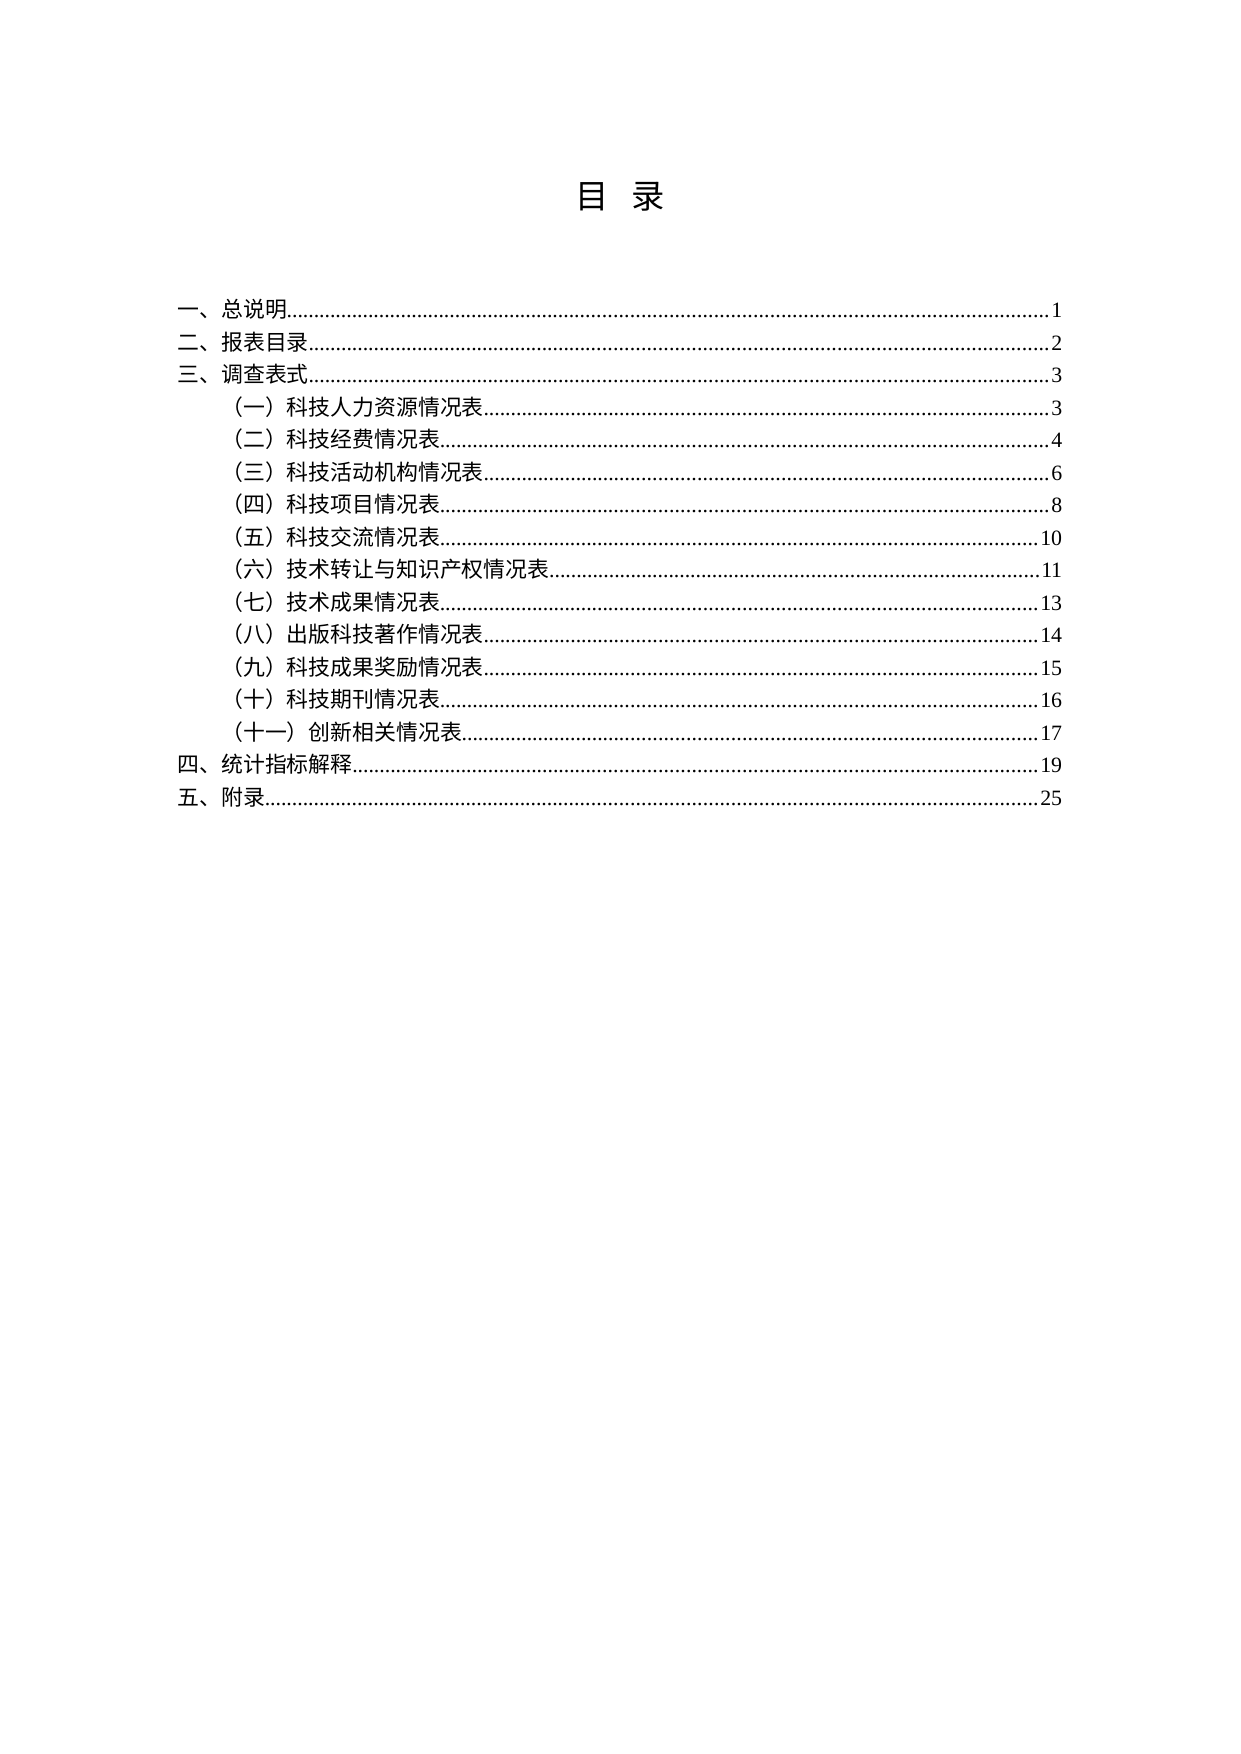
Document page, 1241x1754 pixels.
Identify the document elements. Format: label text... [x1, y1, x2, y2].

text （九）科技成果奖励情况表 15 [221, 649, 1063, 682]
text 四、统计指标解释 19 [177, 747, 1063, 779]
text 五、附录 25 [177, 779, 1063, 812]
text （三）科技活动机构情况表 6 [221, 454, 1063, 487]
text 目 录 [177, 162, 1063, 227]
text （一）科技人力资源情况表 3 [221, 389, 1063, 422]
text （八）出版科技著作情况表 14 [221, 617, 1063, 649]
text （十一）创新相关情况表 17 [221, 714, 1063, 747]
text （十）科技期刊情况表 16 [221, 682, 1063, 714]
text （二）科技经费情况表 4 [221, 422, 1063, 454]
text 一、总说明 1 [177, 292, 1063, 324]
text 二、报表目录 2 [177, 324, 1063, 357]
text （五）科技交流情况表 10 [221, 519, 1063, 552]
text （四）科技项目情况表 8 [221, 487, 1063, 519]
text （六）技术转让与知识产权情况表 11 [221, 552, 1063, 584]
text （七）技术成果情况表 13 [221, 584, 1063, 617]
text 三、调查表式 3 [177, 357, 1063, 389]
